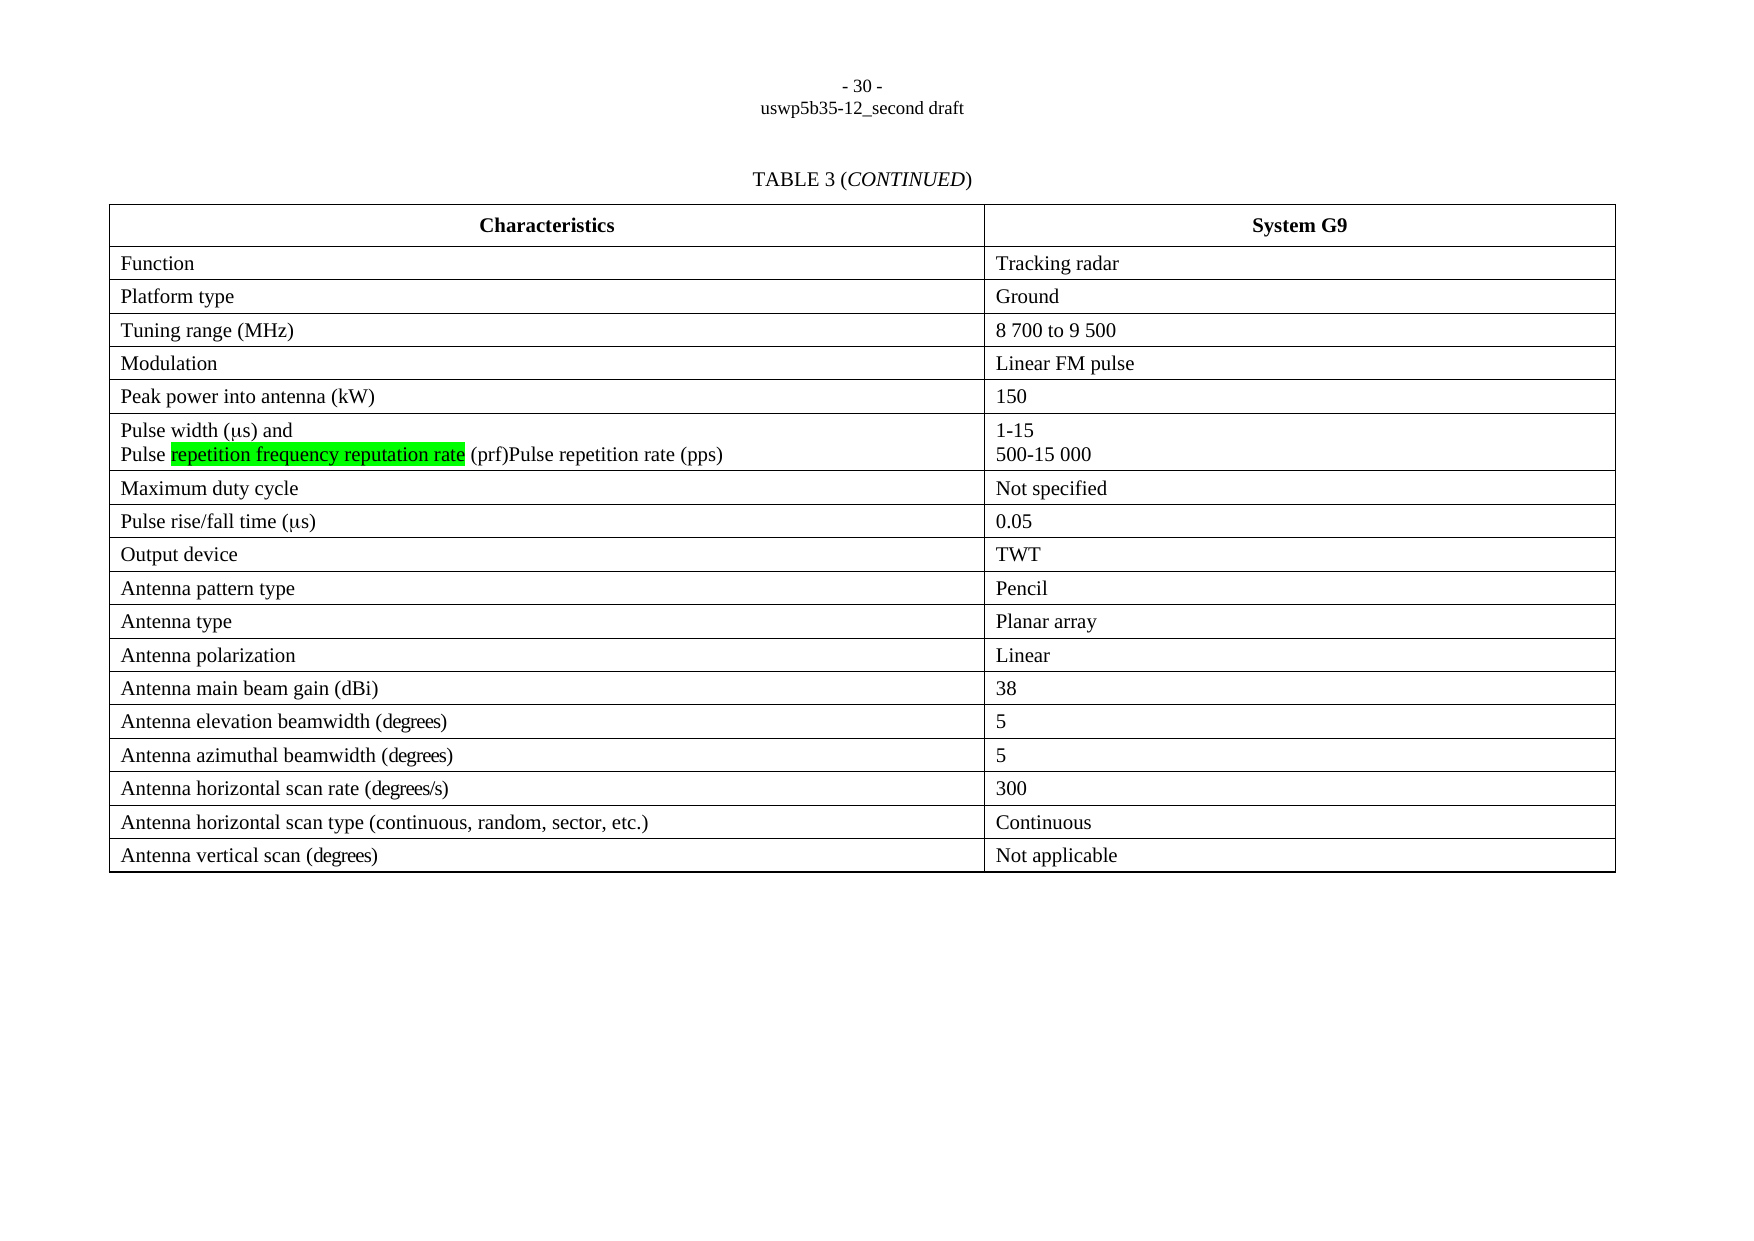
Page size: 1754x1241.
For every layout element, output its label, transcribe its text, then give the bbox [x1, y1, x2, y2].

table_cell Not specified [985, 471, 1615, 504]
table_cell Antenna pattern type [110, 572, 984, 604]
table_cell Antenna horizontal scan rate (degrees/s) [110, 772, 984, 804]
text TABLE 3 (continued) [118, 143, 1606, 191]
table_cell Not applicable [985, 839, 1615, 871]
table_cell Tuning range (MHz) [110, 314, 984, 346]
table_header Characteristics [110, 205, 984, 246]
table_cell Function [110, 247, 984, 279]
table_cell Tracking radar [985, 247, 1615, 279]
table_cell Antenna horizontal scan type (continuous, random, sector, etc.) [110, 806, 984, 838]
table_cell Ground [985, 280, 1615, 312]
table_header System G9 [985, 205, 1615, 246]
table_cell TWT [985, 538, 1615, 571]
table_cell 1-15 500-15 000 [985, 414, 1615, 470]
table_cell Linear [985, 639, 1615, 671]
table_cell Antenna main beam gain (dBi) [110, 672, 984, 704]
table_cell 5 [985, 739, 1615, 771]
table_cell Pencil [985, 572, 1615, 604]
table_cell Antenna vertical scan (degrees) [110, 839, 984, 871]
table_cell 8 700 to 9 500 [985, 314, 1615, 346]
table_cell 0.05 [985, 505, 1615, 537]
table_cell Antenna elevation beamwidth (degrees) [110, 705, 984, 738]
table_cell Antenna polarization [110, 639, 984, 671]
table_cell Peak power into antenna (kW) [110, 380, 984, 413]
table_cell Output device [110, 538, 984, 571]
table_cell Antenna type [110, 605, 984, 637]
table_cell 150 [985, 380, 1615, 413]
table_cell Modulation [110, 347, 984, 379]
table_cell Linear FM pulse [985, 347, 1615, 379]
table_cell 5 [985, 705, 1615, 738]
table_cell Maximum duty cycle [110, 471, 984, 504]
table_cell Planar array [985, 605, 1615, 637]
table_cell Antenna azimuthal beamwidth (degrees) [110, 739, 984, 771]
table_cell 38 [985, 672, 1615, 704]
table_cell Pulse width (s) and [110, 414, 984, 470]
table_cell Platform type [110, 280, 984, 312]
table_cell Pulse rise/fall time (s) [110, 505, 984, 537]
table_cell Continuous [985, 806, 1615, 838]
table_cell 300 [985, 772, 1615, 804]
